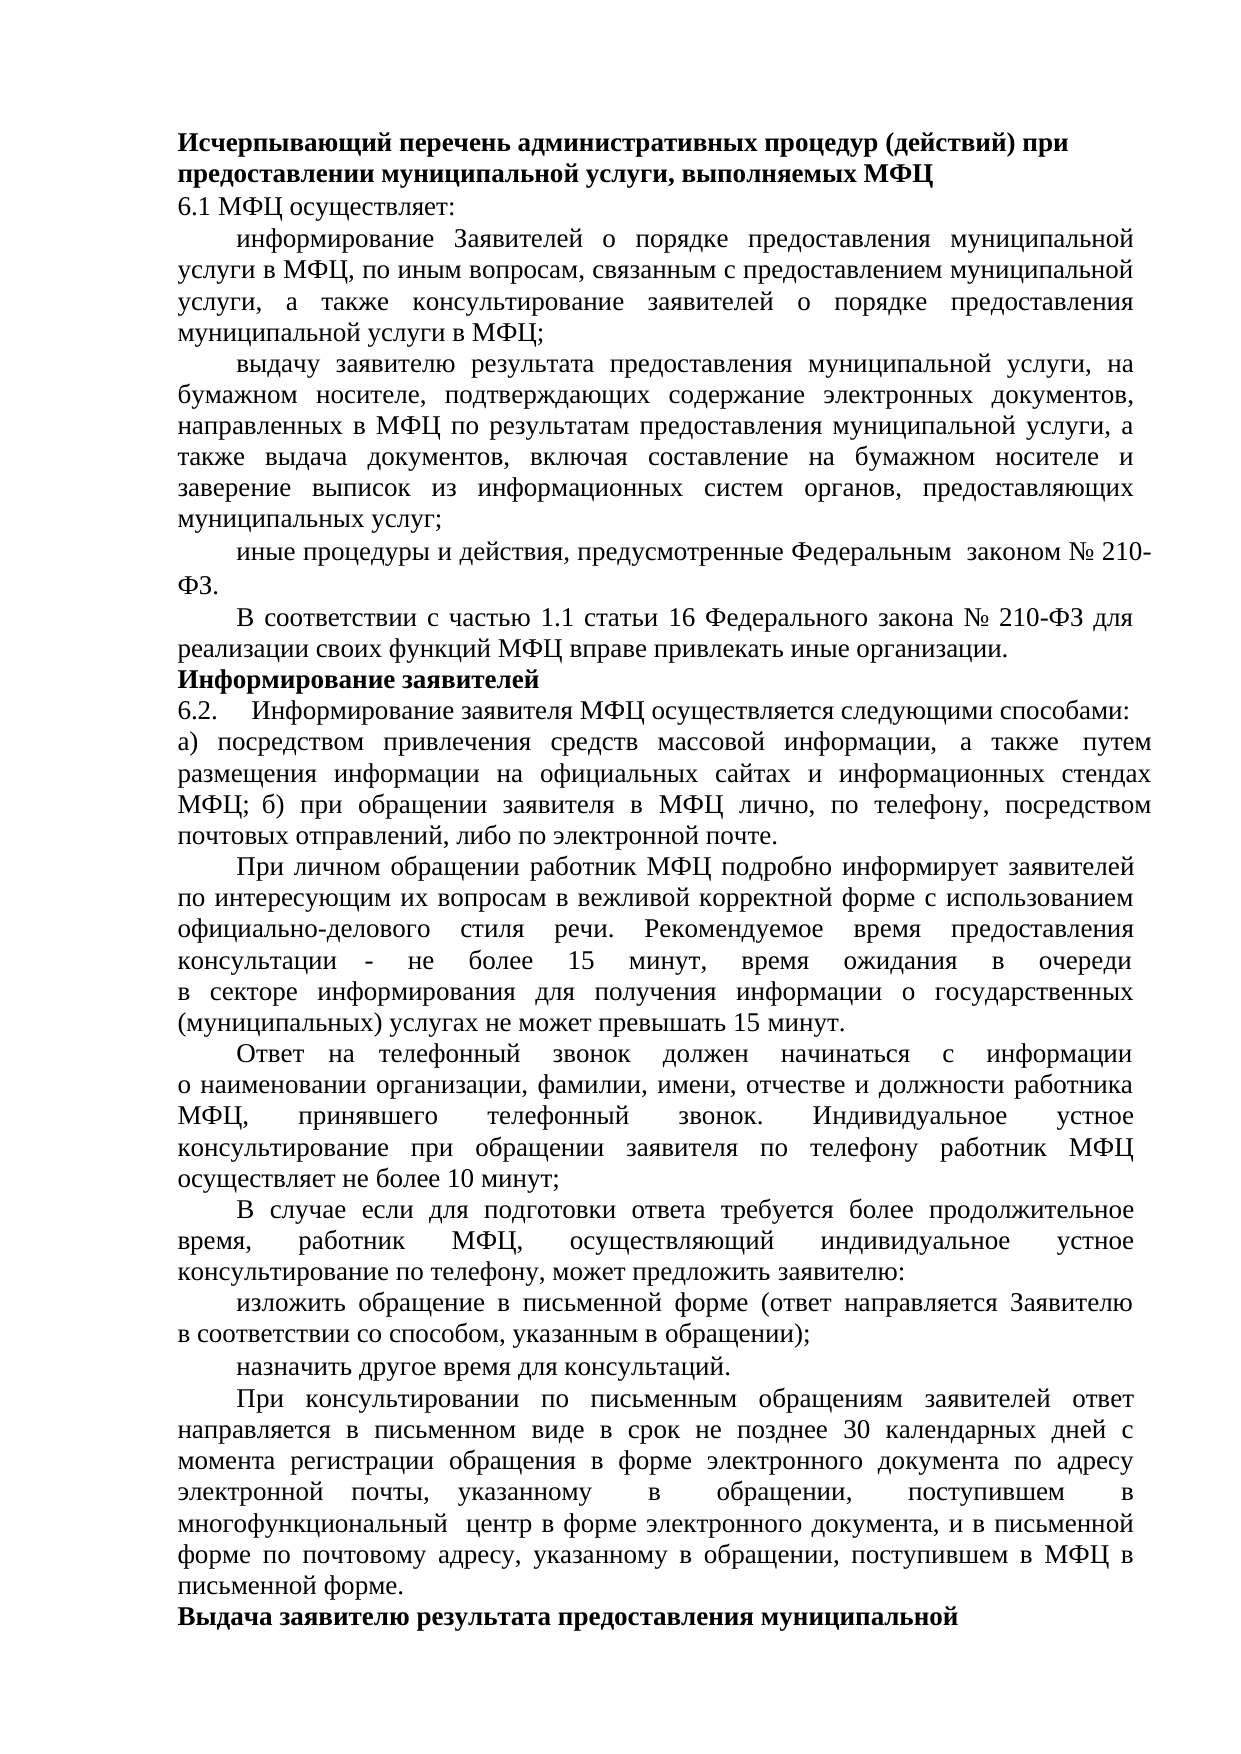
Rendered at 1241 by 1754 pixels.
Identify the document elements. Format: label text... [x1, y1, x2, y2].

text изложить обращение в письменной форме (ответ направляется Заявителю в соответствии со способом, указанным в обращении); [177, 1286, 1134, 1349]
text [177, 1600, 1037, 1631]
text 6.1 МФЦ осуществляет: [177, 189, 1152, 222]
list Информирование заявителя МФЦ осуществляется следующими способами: [177, 694, 1135, 726]
text назначить другое время для консультаций. [177, 1349, 1152, 1382]
text выдачу заявителю результата предоставления муниципальной услуги, на бумажном носителе, подтверждающих содержание электронных документов, направленных в МФЦ по результатам предоставления муниципальной услуги, а также выдача документов, включая составление на бумажном носителе и заверение выписок из информационных систем органов, предоставляющих муниципальных услуг; [177, 347, 1135, 534]
text Информирование заявителей [177, 663, 1136, 694]
text При консультировании по письменным обращениям заявителей ответ направляется в письменном виде в срок не позднее 30 календарных дней с момента регистрации обращения в форме электронного документа по адресу электронной почты, указанному в обращении, поступившем в многофункциональный центр в форме электронного документа, и в письменной форме по почтовому адресу, указанному в обращении, поступившем в МФЦ в письменной форме. [177, 1382, 1135, 1600]
text иные процедуры и действия, предусмотренные Федеральным законом № 210-ФЗ. [177, 534, 1152, 601]
text Ответ на телефонный звонок должен начинаться с информации о наименовании организации, фамилии, имени, отчестве и должности работника МФЦ, принявшего телефонный звонок. Индивидуальное устное консультирование при обращении заявителя по телефону работник МФЦ осуществляет не более 10 минут; [177, 1037, 1135, 1193]
text Исчерпывающий перечень административных процедур (действий) при предоставлении муниципальной услуги, выполняемых МФЦ [177, 126, 1101, 189]
text При личном обращении работник МФЦ подробно информирует заявителей по интересующим их вопросам в вежливой корректной форме с использованием официально-делового стиля речи. Рекомендуемое время предоставления консультации - не более 15 минут, время ожидания в очереди в секторе информирования для получения информации о государственных (муниципальных) услугах не может превышать 15 минут. [177, 850, 1135, 1037]
text В случае если для подготовки ответа требуется более продолжительное время, работник МФЦ, осуществляющий индивидуальное устное консультирование по телефону, может предложить заявителю: [177, 1193, 1135, 1286]
text В соответствии с частью 1.1 статьи 16 Федерального закона № 210-ФЗ для реализации своих функций МФЦ вправе привлекать иные организации. [177, 601, 1135, 663]
text а) посредством привлечения средств массовой информации, а также путем размещения информации на официальных сайтах и информационных стендах МФЦ; б) при обращении заявителя в МФЦ лично, по телефону, посредством почтовых отправлений, либо по электронной почте. [177, 726, 1152, 850]
text информирование Заявителей о порядке предоставления муниципальной услуги в МФЦ, по иным вопросам, связанным с предоставлением муниципальной услуги, а также консультирование заявителей о порядке предоставления муниципальной услуги в МФЦ; [177, 222, 1135, 347]
